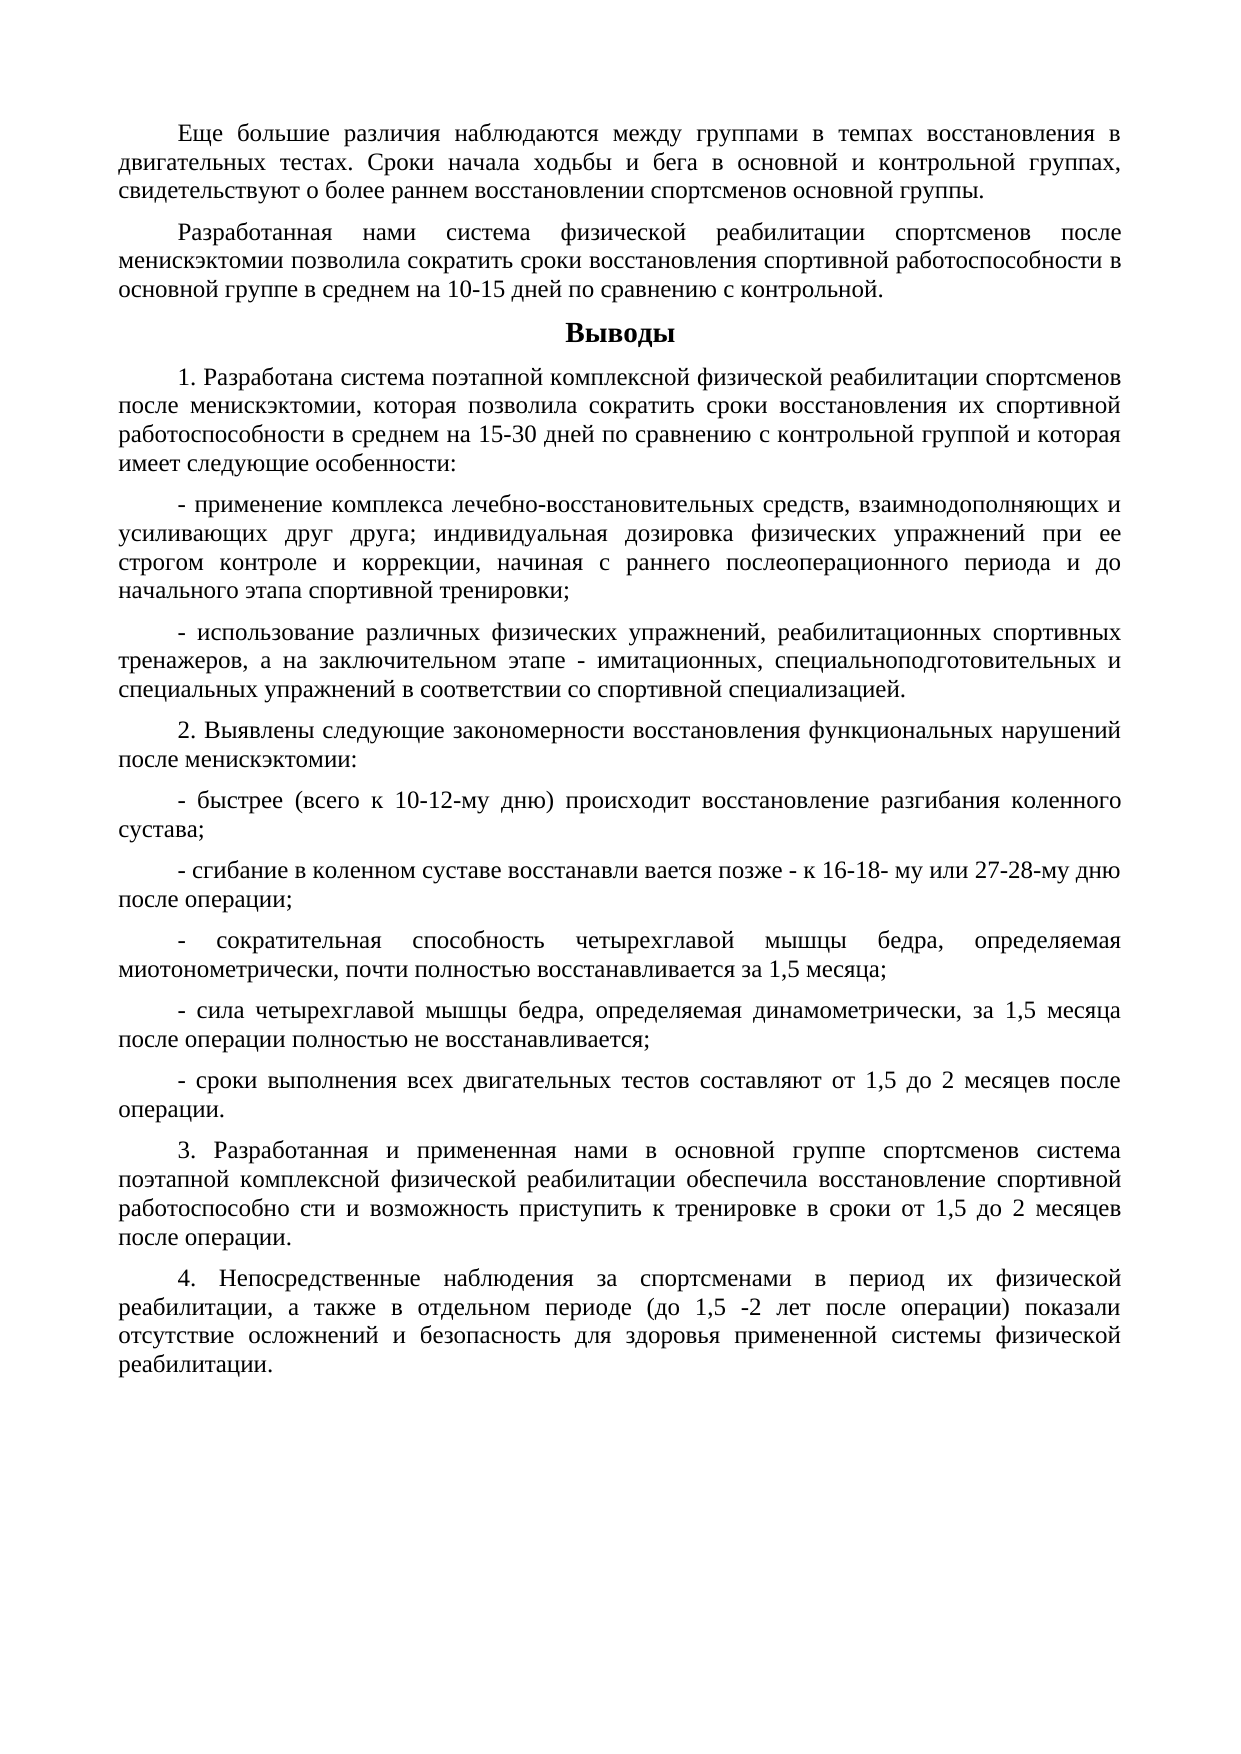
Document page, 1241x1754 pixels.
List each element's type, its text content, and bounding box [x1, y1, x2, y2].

text 4. Непосредственные наблюдения за спортсменами в период их физической реабилитации, а также в отдельном периоде (до 1,5 -2 лет после операции) показали отсутствие осложнений и безопасность для здоровья примененной системы физической реабилитации. [118, 1263, 1122, 1378]
text - сгибание в коленном суставе восстанавли вается позже - к 16-18- му или 27-28-му дню после операции; [118, 855, 1122, 913]
text - сила четырехглавой мышцы бедра, определяемая динамометрически, за 1,5 месяца после операции полностью не восстанавливается; [118, 995, 1122, 1053]
text 2. Выявлены следующие закономерности восстановления функциональных нарушений после менискэктомии: [118, 715, 1122, 773]
text - быстрее (всего к 10-12-му дню) происходит восстановление разгибания коленного сустава; [118, 785, 1122, 843]
text Выводы [118, 316, 1122, 349]
text 3. Разработанная и примененная нами в основной группе спортсменов система поэтапной комплексной физической реабилитации обеспечила восстановление спортивной работоспособно сти и возможность приступить к тренировке в сроки от 1,5 до 2 месяцев после операции. [118, 1135, 1122, 1250]
text - сократительная способность четырехглавой мышцы бедра, определяемая миотонометрически, почти полностью восстанавливается за 1,5 месяца; [118, 925, 1122, 983]
text - применение комплекса лечебно-восстановительных средств, взаимнодополняющих и усиливающих друг друга; индивидуальная дозировка физических упражнений при ее строгом контроле и коррекции, начиная с раннего послеоперационного периода и до начального этапа спортивной тренировки; [118, 489, 1122, 604]
text Еще большие различия наблюдаются между группами в темпах восстановления в двигательных тестах. Сроки начала ходьбы и бега в основной и контрольной группах, свидетельствуют о более раннем восстановлении спортсменов основной группы. [118, 118, 1122, 204]
text 1. Разработана система поэтапной комплексной физической реабилитации спортсменов после менискэктомии, которая позволила сократить сроки восстановления их спортивной работоспособности в среднем на 15-30 дней по сравнению с контрольной группой и которая имеет следующие особенности: [118, 362, 1122, 477]
text - использование различных физических упражнений, реабилитационных спортивных тренажеров, а на заключительном этапе - имитационных, специальноподготовительных и специальных упражнений в соответствии со спортивной специализацией. [118, 617, 1122, 703]
text Разработанная нами система физической реабилитации спортсменов после менискэктомии позволила сократить сроки восстановления спортивной работоспособности в основной группе в среднем на 10-15 дней по сравнению с контрольной. [118, 217, 1122, 303]
text - сроки выполнения всех двигательных тестов составляют от 1,5 до 2 месяцев после операции. [118, 1065, 1122, 1123]
